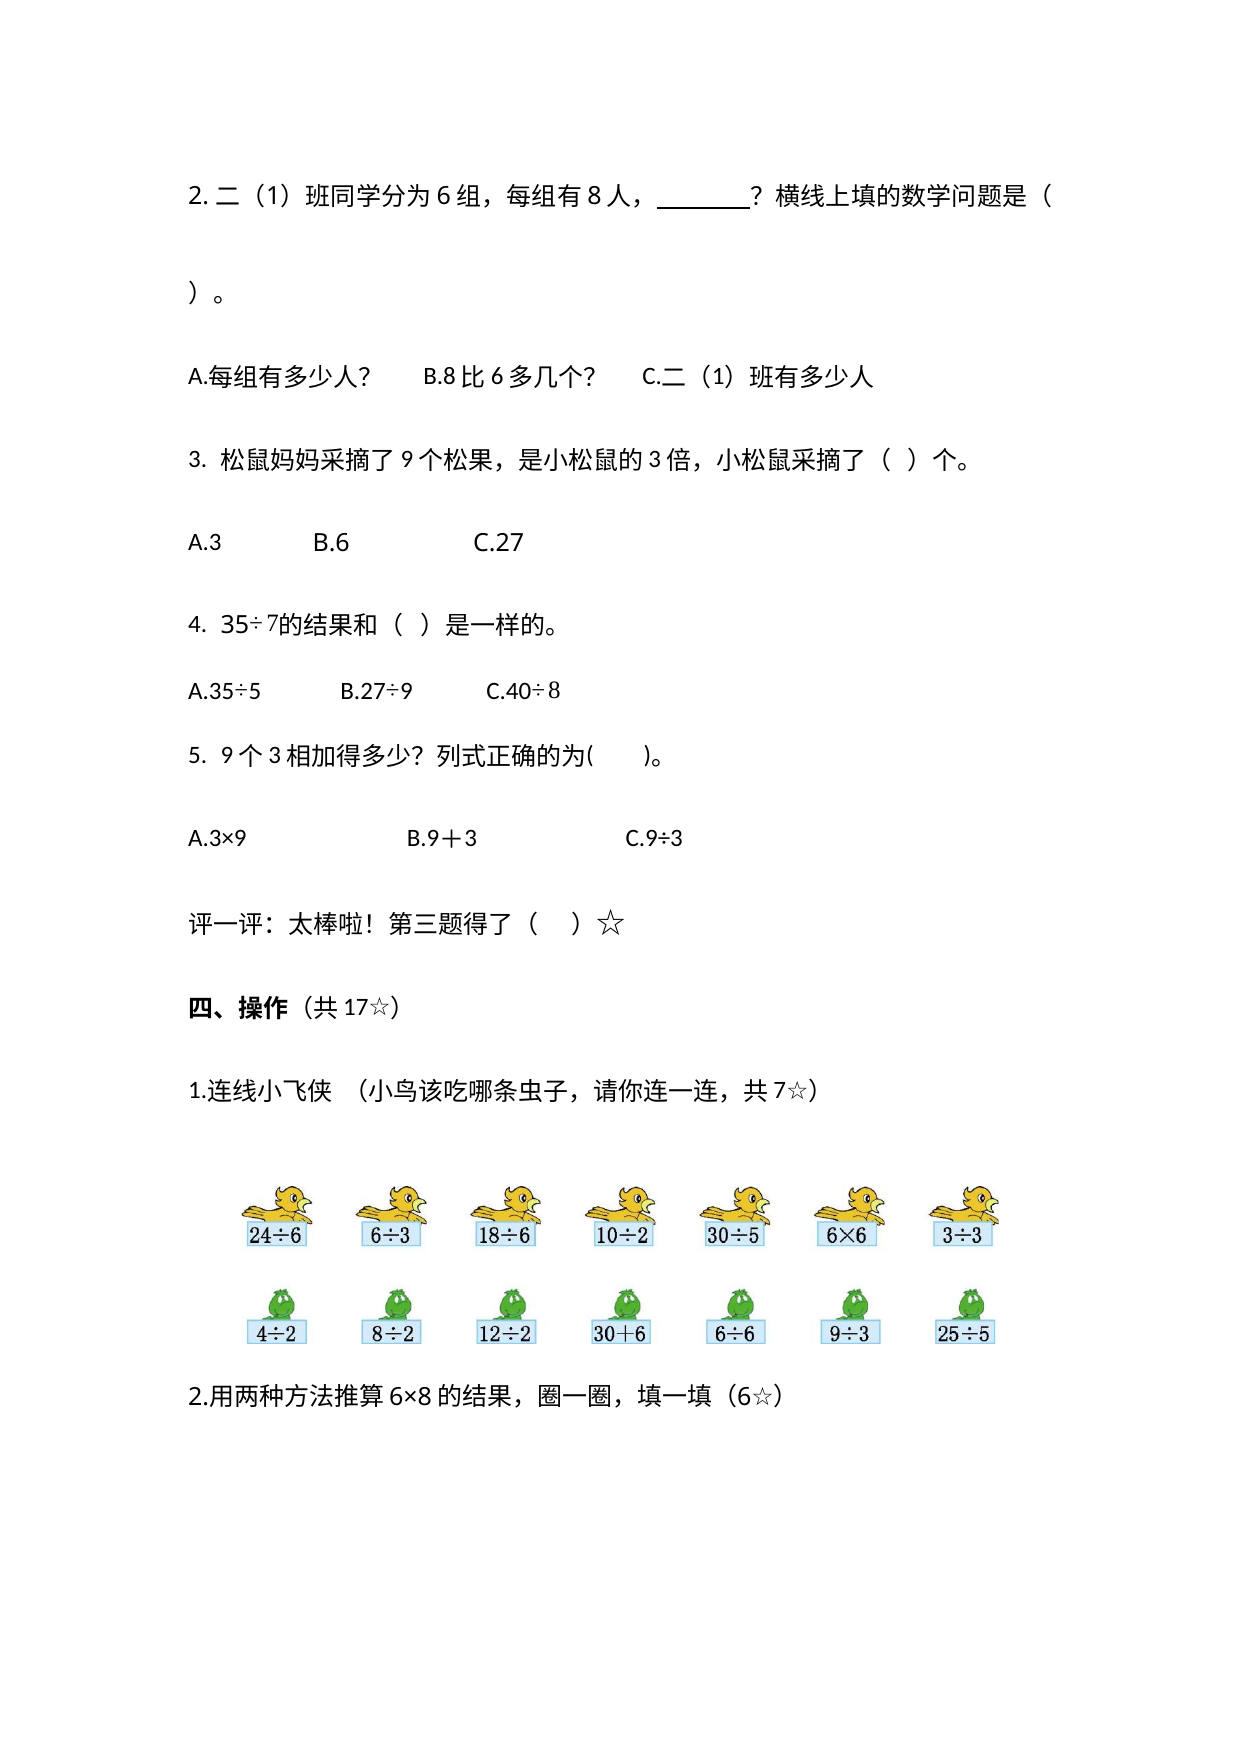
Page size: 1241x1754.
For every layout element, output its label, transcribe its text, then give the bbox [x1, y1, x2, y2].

list 35的结果和（ ）是一样的。 [188, 591, 1052, 656]
text A.3 B.6 C.27 [188, 509, 1052, 574]
text 1.连线小飞侠 （小鸟该吃哪条虫子，请你连一连，共7☆） [188, 1057, 1052, 1122]
list 9个3相加得多少？列式正确的为( )。 [188, 722, 1052, 787]
text 四、操作（共17☆） [188, 974, 1052, 1039]
list 松鼠妈妈采摘了9个松果，是小松鼠的3倍，小松鼠采摘了（ ）个。 [188, 426, 1052, 491]
text A.3×9 B.9＋3 C.9÷3 [188, 805, 1052, 870]
text 评一评：太棒啦！第三题得了（ ）☆ [188, 888, 1052, 953]
text 2.用两种方法推算6×8的结果，圈一圈，填一填（6☆） [188, 1362, 1052, 1427]
list 二（1）班同学分为6组，每组有8人， ？横线上填的数学问题是（ ）。 [188, 162, 1052, 324]
text A.355 B.279 C.40 [188, 674, 1052, 706]
picture [241, 1186, 999, 1344]
text A.每组有多少人？ B.8比6多几个？ C.二（1）班有多少人 [188, 343, 1052, 408]
